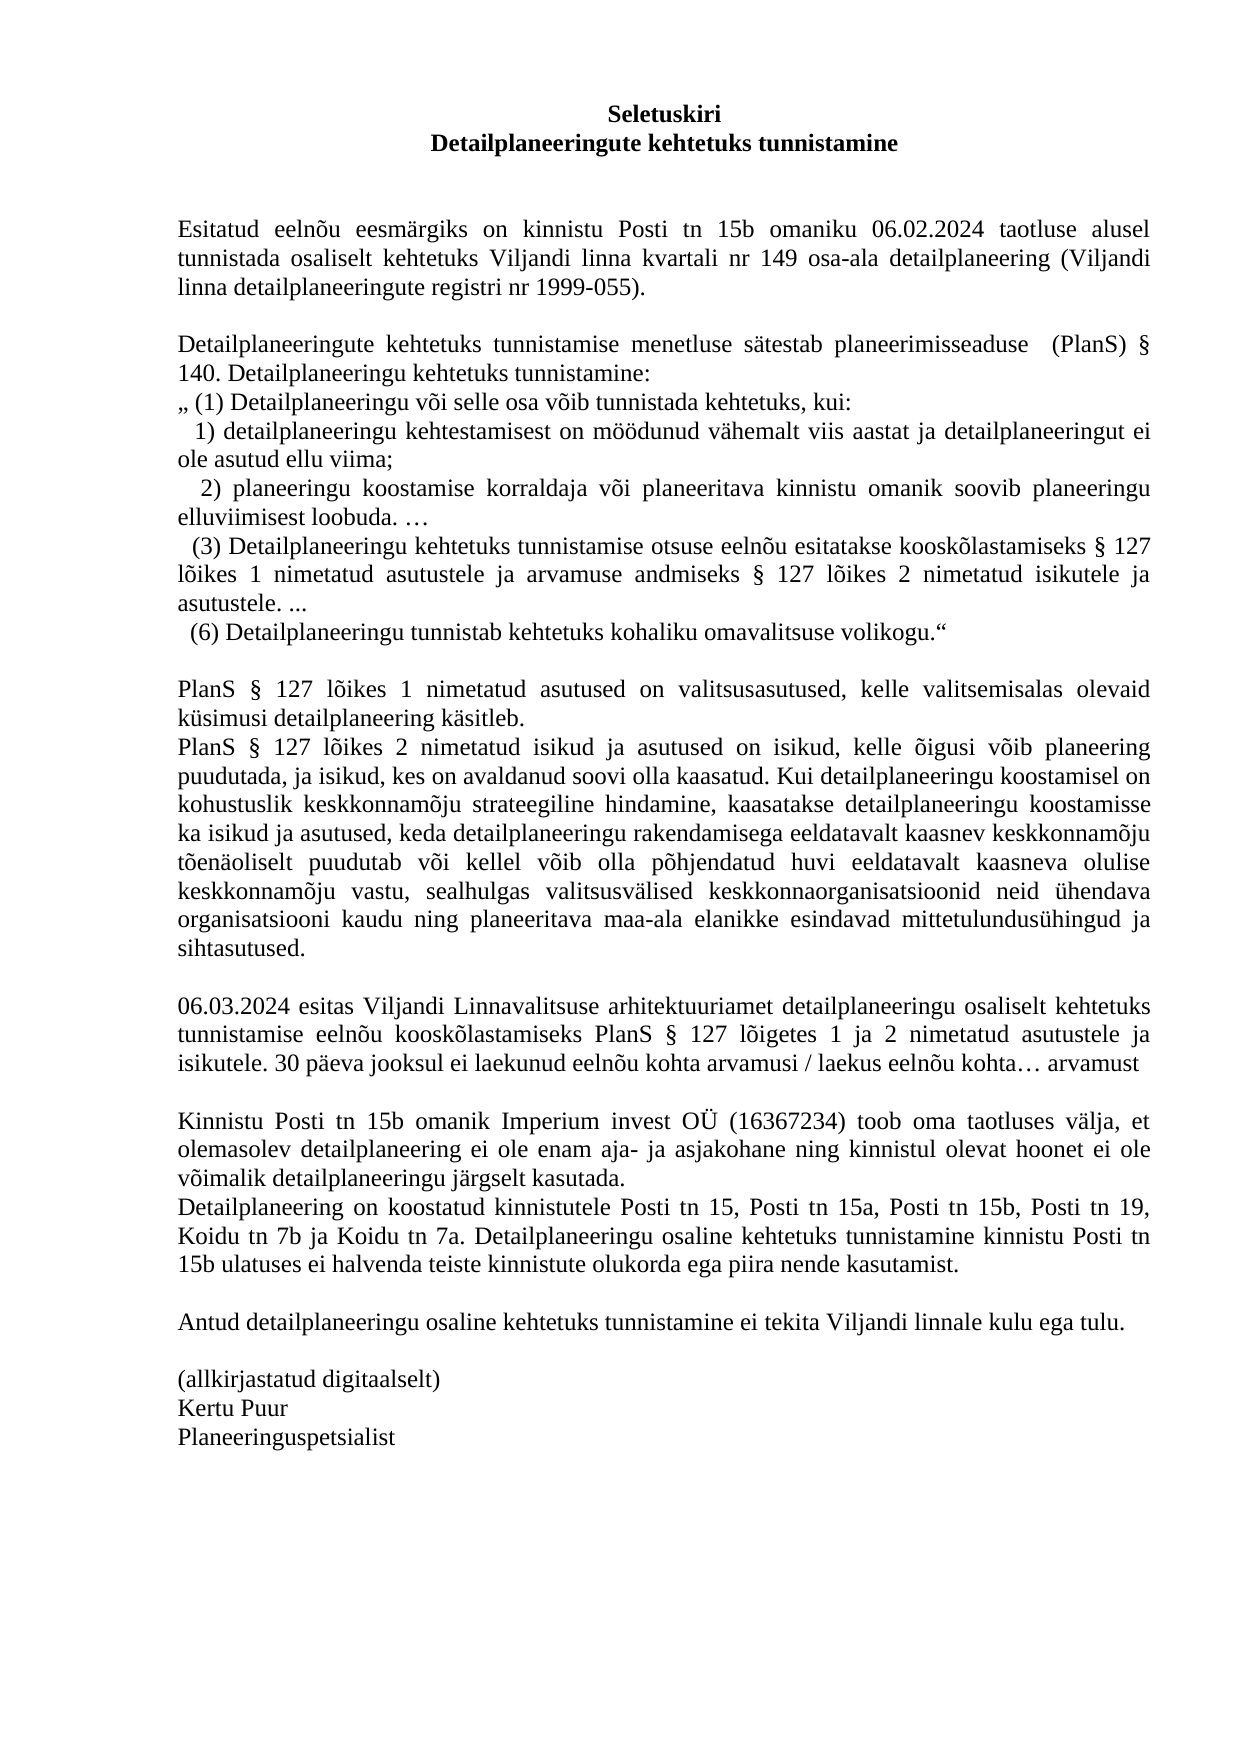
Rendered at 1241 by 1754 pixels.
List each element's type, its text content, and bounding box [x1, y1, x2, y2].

text 2) planeeringu koostamise korraldaja või planeeritava kinnistu omanik soovib planeeringu elluviimisest loobuda. … [177, 473, 1152, 531]
text PlanS § 127 lõikes 1 nimetatud asutused on valitsusasutused, kelle valitsemisalas olevaid küsimusi detailplaneering käsitleb. [177, 674, 1152, 732]
text Antud detailplaneeringu osaline kehtetuks tunnistamine ei tekita Viljandi linnale kulu ega tulu. [177, 1307, 1152, 1336]
text (6) Detailplaneeringu tunnistab kehtetuks kohaliku omavalitsuse volikogu.“ [177, 617, 1152, 646]
text Kinnistu Posti tn 15b omanik Imperium invest OÜ (16367234) toob oma taotluses välja, et olemasolev detailplaneering ei ole enam aja- ja asjakohane ning kinnistul olevat hoonet ei ole võimalik detailplaneeringu järgselt kasutada. [177, 1106, 1152, 1192]
text (allkirjastatud digitaalselt) [177, 1364, 1152, 1393]
text Planeeringuspetsialist [177, 1422, 1152, 1451]
text Detailplaneeringute kehtetuks tunnistamise menetluse sätestab planeerimisseaduse (PlanS) § 140. Detailplaneeringu kehtetuks tunnistamine: [177, 329, 1152, 387]
text Kertu Puur [177, 1393, 1152, 1422]
text 06.03.2024 esitas Viljandi Linnavalitsuse arhitektuuriamet detailplaneeringu osaliselt kehtetuks tunnistamise eelnõu kooskõlastamiseks PlanS § 127 lõigetes 1 ja 2 nimetatud asutustele ja isikutele. 30 päeva jooksul ei laekunud eelnõu kohta arvamusi / laekus eelnõu kohta… arvamust [177, 991, 1152, 1077]
text Detailplaneeringute kehtetuks tunnistamine [177, 128, 1152, 157]
text Seletuskiri [177, 99, 1152, 128]
text 1) detailplaneeringu kehtestamisest on möödunud vähemalt viis aastat ja detailplaneeringut ei ole asutud ellu viima; [177, 416, 1152, 473]
text Detailplaneering on koostatud kinnistutele Posti tn 15, Posti tn 15a, Posti tn 15b, Posti tn 19, Koidu tn 7b ja Koidu tn 7a. Detailplaneeringu osaline kehtetuks tunnistamine kinnistu Posti tn 15b ulatuses ei halvenda teiste kinnistute olukorda ega piira nende kasutamist. [177, 1192, 1152, 1278]
text PlanS § 127 lõikes 2 nimetatud isikud ja asutused on isikud, kelle õigusi võib planeering puudutada, ja isikud, kes on avaldanud soovi olla kaasatud. Kui detailplaneeringu koostamisel on kohustuslik keskkonnamõju strateegiline hindamine, kaasatakse detailplaneeringu koostamisse ka isikud ja asutused, keda detailplaneeringu rakendamisega eeldatavalt kaasnev keskkonnamõju tõenäoliselt puudutab või kellel võib olla põhjendatud huvi eeldatavalt kaasneva olulise keskkonnamõju vastu, sealhulgas valitsusvälised keskkonnaorganisatsioonid neid ühendava organisatsiooni kaudu ning planeeritava maa-ala elanikke esindavad mittetulundusühingud ja sihtasutused. [177, 732, 1152, 962]
text „ (1) Detailplaneeringu või selle osa võib tunnistada kehtetuks, kui: [177, 387, 1152, 416]
text (3) Detailplaneeringu kehtetuks tunnistamise otsuse eelnõu esitatakse kooskõlastamiseks § 127 lõikes 1 nimetatud asutustele ja arvamuse andmiseks § 127 lõikes 2 nimetatud isikutele ja asutustele. ... [177, 531, 1152, 617]
text Esitatud eelnõu eesmärgiks on kinnistu Posti tn 15b omaniku 06.02.2024 taotluse alusel tunnistada osaliselt kehtetuks Viljandi linna kvartali nr 149 osa-ala detailplaneering (Viljandi linna detailplaneeringute registri nr 1999-055). [177, 214, 1152, 301]
